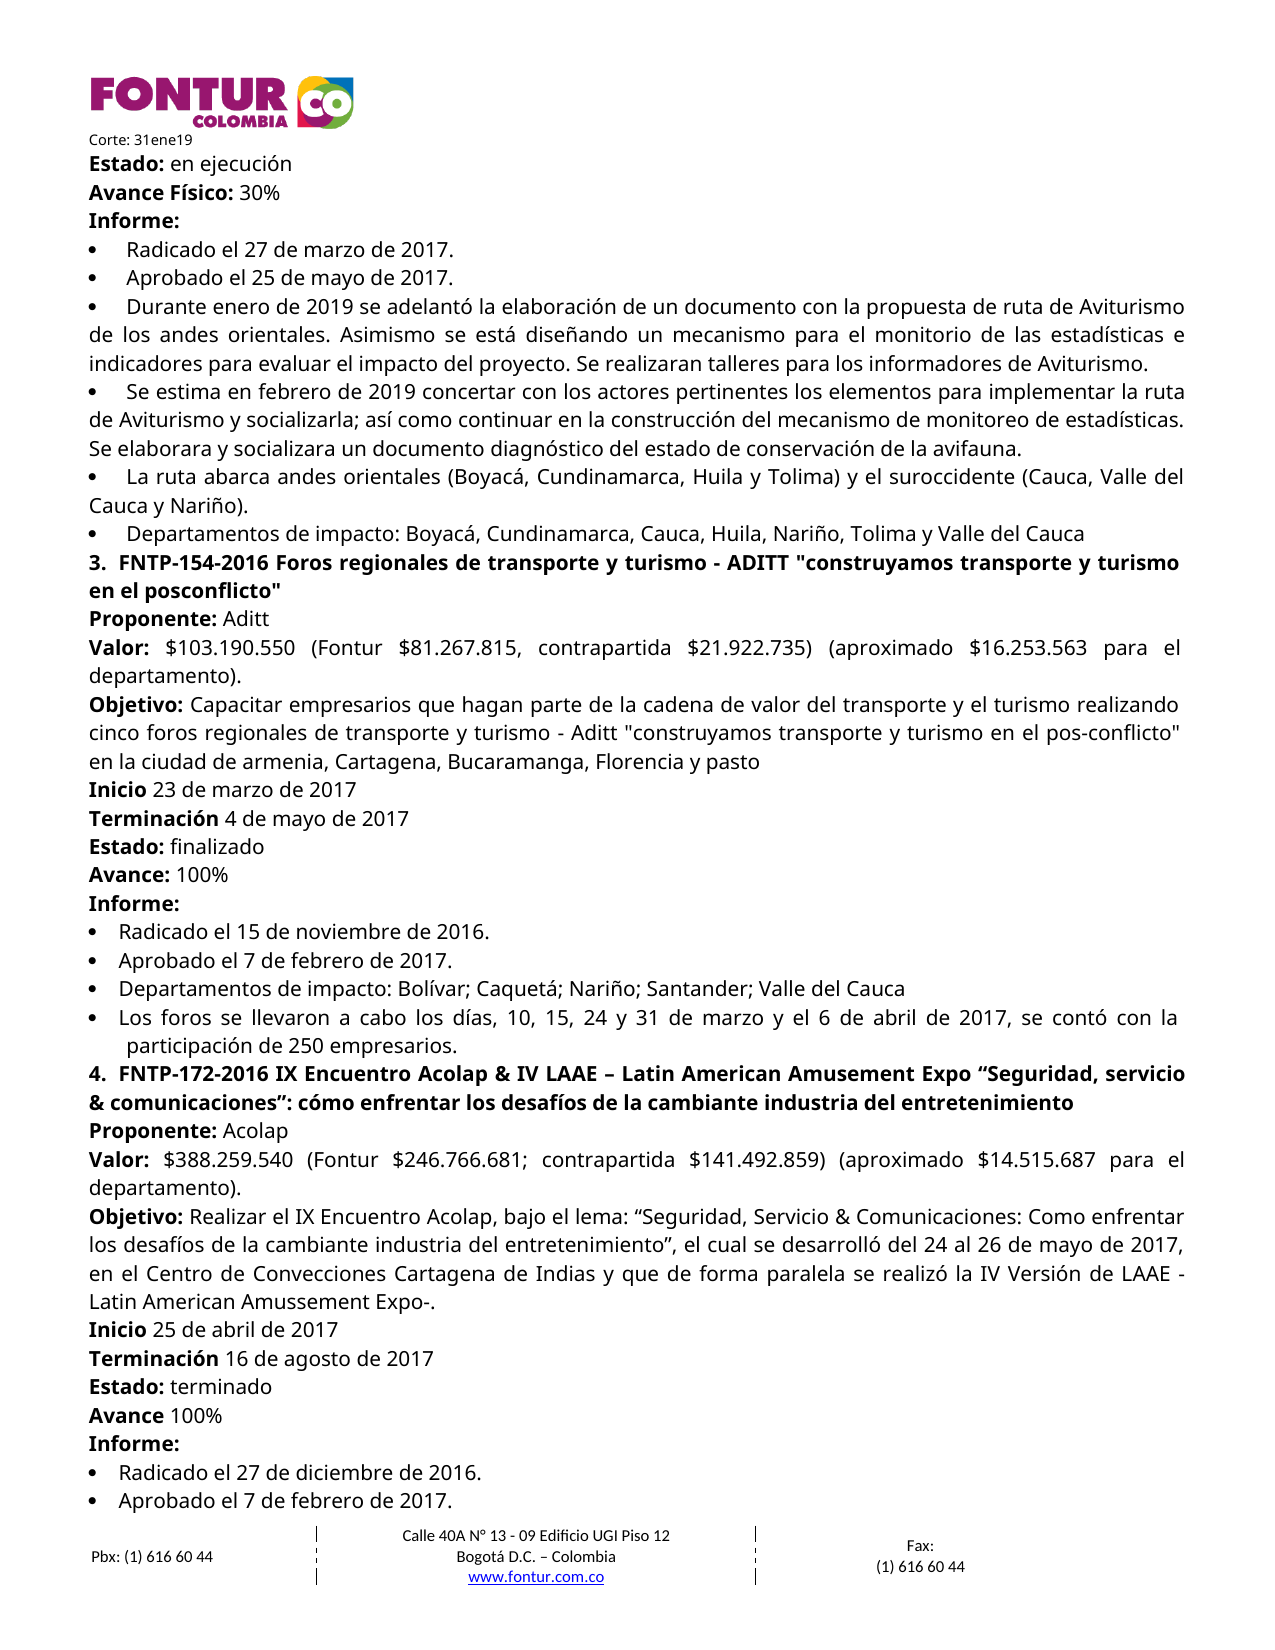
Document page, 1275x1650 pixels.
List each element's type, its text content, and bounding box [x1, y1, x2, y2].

text Inicio 23 de marzo de 2017 [89, 775, 1181, 804]
list Se estima en febrero de 2019 concertar con los actores pertinentes los elementos para implementar la ruta de Aviturismo y socializarla; así como continuar en la construcción del mecanismo de monitoreo de estadísticas. Se elaborara y socializara un documento diagnóstico del estado de conservación de la avifauna. [89, 377, 1186, 462]
text Estado: finalizado [89, 832, 1186, 861]
text Terminación 4 de mayo de 2017 [89, 804, 1181, 832]
list Durante enero de 2019 se adelantó la elaboración de un documento con la propuesta de ruta de Aviturismo de los andes orientales. Asimismo se está diseñando un mecanismo para el monitorio de las estadísticas e indicadores para evaluar el impacto del proyecto. Se realizaran talleres para los informadores de Aviturismo. [89, 292, 1186, 377]
text Valor: $103.190.550 (Fontur $81.267.815, contrapartida $21.922.735) (aproximado $16.253.563 para el departamento). [89, 633, 1181, 690]
list Aprobado el 7 de febrero de 2017. [89, 946, 1186, 974]
list Proponente: Acolap [89, 1116, 1186, 1145]
text Objetivo: Capacitar empresarios que hagan parte de la cadena de valor del transporte y el turismo realizando cinco foros regionales de transporte y turismo - Aditt "construyamos transporte y turismo en el pos-conflicto" en la ciudad de armenia, Cartagena, Bucaramanga, Florencia y pasto [89, 690, 1181, 775]
text Informe: [89, 1429, 1186, 1458]
text Informe: [89, 206, 1186, 235]
text Proponente: Aditt [89, 604, 1181, 633]
list Radicado el 15 de noviembre de 2016. [89, 917, 1186, 946]
text Avance: 100% [89, 861, 1186, 889]
text Terminación 16 de agosto de 2017 [89, 1344, 1186, 1372]
list Aprobado el 25 de mayo de 2017. [89, 263, 1186, 292]
text Estado: en ejecución [89, 149, 1186, 178]
picture [88, 73, 355, 130]
list Objetivo: Realizar el IX Encuentro Acolap, bajo el lema: “Seguridad, Servicio & Comunicaciones: Como enfrentar los desafíos de la cambiante industria del entretenimiento”, el cual se desarrolló del 24 al 26 de mayo de 2017, en el Centro de Convecciones Cartagena de Indias y que de forma paralela se realizó la IV Versión de LAAE - Latin American Amussement Expo-. [89, 1202, 1186, 1316]
list FNTP-172-2016 IX Encuentro Acolap & IV LAAE – Latin American Amusement Expo “Seguridad, servicio & comunicaciones”: cómo enfrentar los desafíos de la cambiante industria del entretenimiento [89, 1059, 1186, 1116]
text Inicio 25 de abril de 2017 [89, 1316, 1186, 1344]
text Avance 100% [89, 1401, 1186, 1429]
list La ruta abarca andes orientales (Boyacá, Cundinamarca, Huila y Tolima) y el suroccidente (Cauca, Valle del Cauca y Nariño). [89, 462, 1186, 519]
text Informe: [89, 889, 1186, 917]
text Estado: terminado [89, 1372, 1186, 1401]
list Valor: $388.259.540 (Fontur $246.766.681; contrapartida $141.492.859) (aproximado $14.515.687 para el departamento). [89, 1145, 1186, 1202]
text Avance Físico: 30% [89, 178, 1186, 206]
list Radicado el 27 de marzo de 2017. [89, 235, 1186, 263]
list Departamentos de impacto: Boyacá, Cundinamarca, Cauca, Huila, Nariño, Tolima y Valle del Cauca [89, 519, 1186, 548]
list Aprobado el 7 de febrero de 2017. [89, 1486, 1186, 1514]
list FNTP-154-2016 Foros regionales de transporte y turismo - ADITT "construyamos transporte y turismo en el posconflicto" [89, 548, 1181, 604]
list Los foros se llevaron a cabo los días, 10, 15, 24 y 31 de marzo y el 6 de abril de 2017, se contó con la participación de 250 empresarios. [89, 1003, 1181, 1059]
list Radicado el 27 de diciembre de 2016. [89, 1458, 1186, 1486]
list Departamentos de impacto: Bolívar; Caquetá; Nariño; Santander; Valle del Cauca [89, 974, 1186, 1003]
